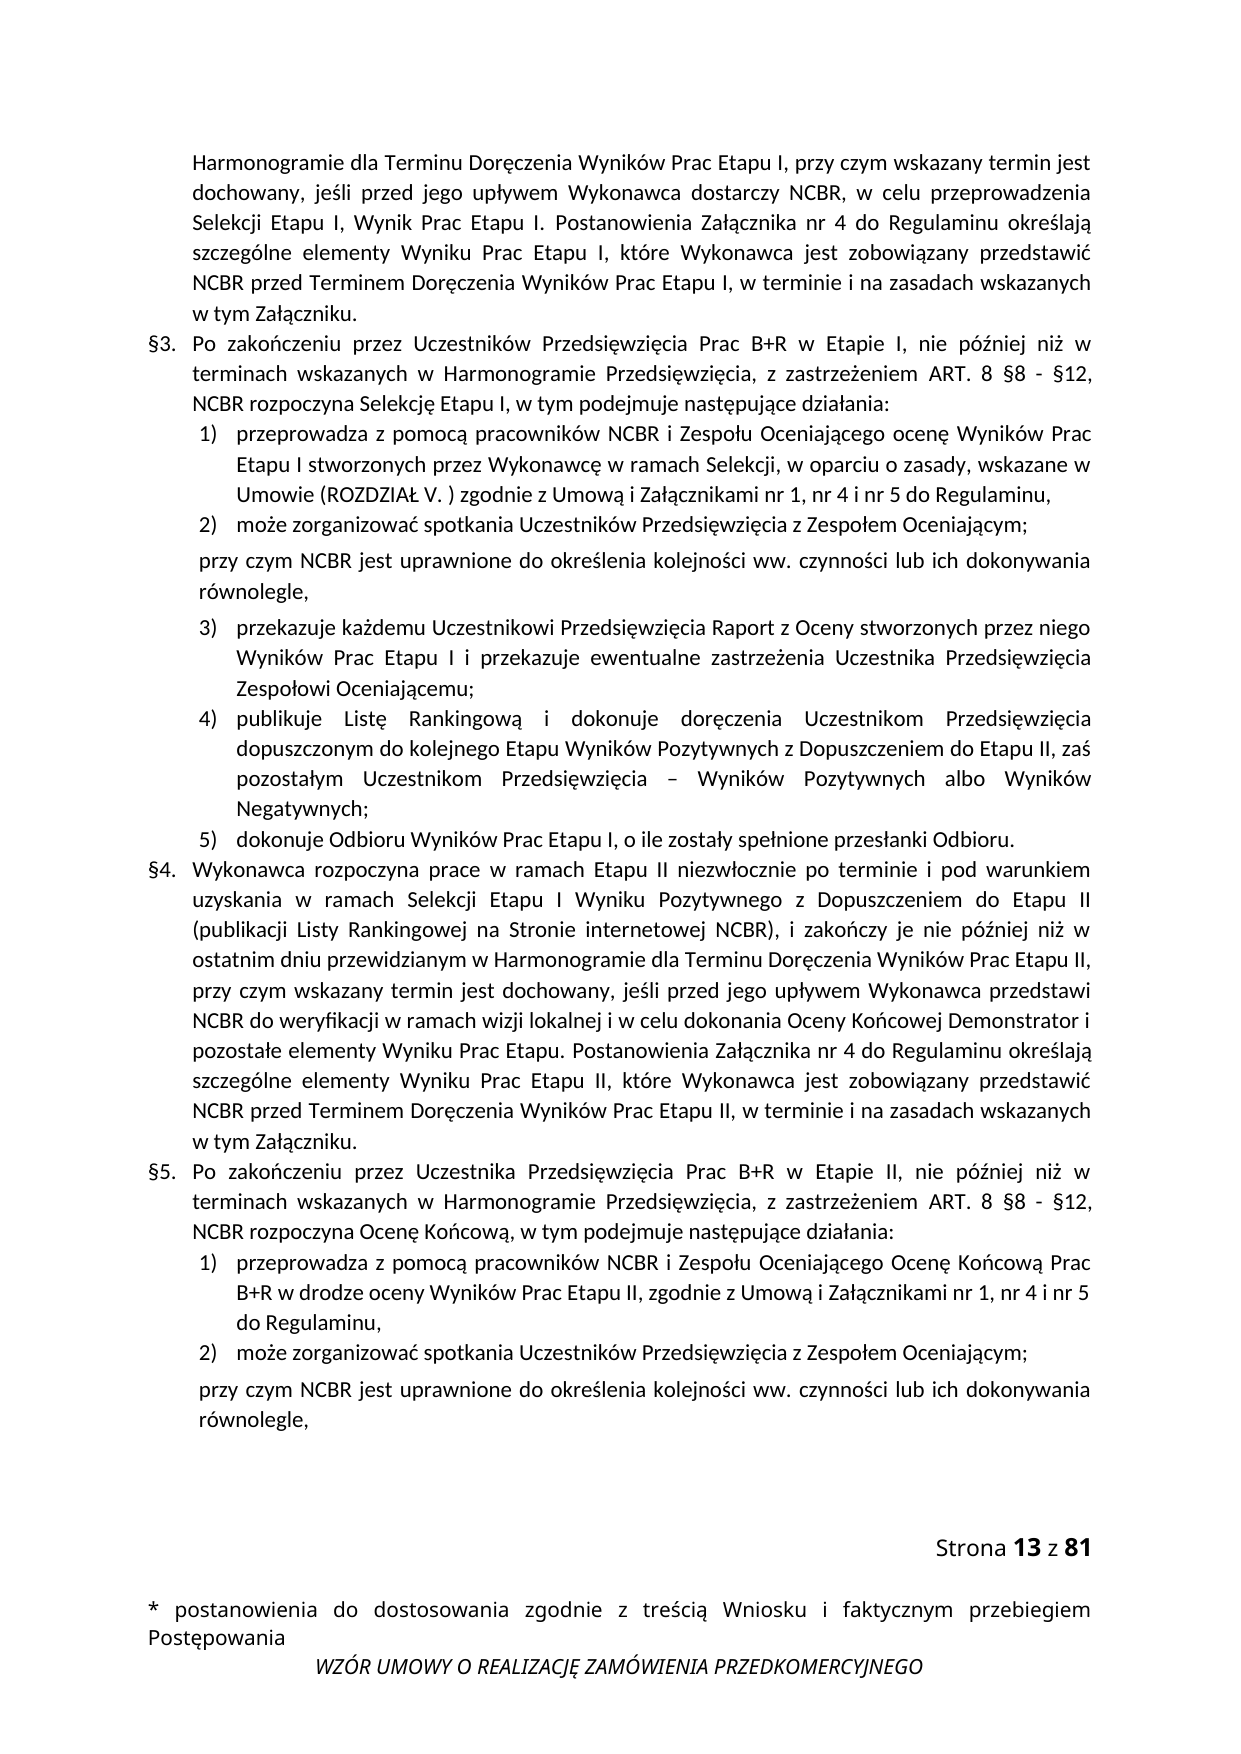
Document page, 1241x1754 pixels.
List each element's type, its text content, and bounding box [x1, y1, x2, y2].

list publikuje Listę Rankingową i dokonuje doręczenia Uczestnikom Przedsięwzięcia dopuszczonym do kolejnego Etapu Wyników Pozytywnych z Dopuszczeniem do Etapu II, zaś pozostałym Uczestnikom Przedsięwzięcia – Wyników Pozytywnych albo Wyników Negatywnych; [199, 704, 1093, 822]
list dokonuje Odbioru Wyników Prac Etapu I, o ile zostały spełnione przesłanki Odbioru. [199, 825, 1093, 853]
text przy czym NCBR jest uprawnione do określenia kolejności ww. czynności lub ich dokonywania równolegle, [199, 547, 1093, 605]
text przy czym NCBR jest uprawnione do określenia kolejności ww. czynności lub ich dokonywania równolegle, [199, 1375, 1093, 1433]
list Po zakończeniu przez Uczestnika Przedsięwzięcia Prac B+R w Etapie II, nie później niż w terminach wskazanych w Harmonogramie Przedsięwzięcia, z zastrzeżeniem ART. 8 §8 - §12, NCBR rozpoczyna Ocenę Końcową, w tym podejmuje następujące działania: [148, 1157, 1093, 1245]
list przeprowadza z pomocą pracowników NCBR i Zespołu Oceniającego Ocenę Końcową Prac B+R w drodze oceny Wyników Prac Etapu II, zgodnie z Umową i Załącznikami nr 1, nr 4 i nr 5 do Regulaminu, [199, 1248, 1093, 1336]
list Wykonawca rozpoczyna prace w ramach Etapu II niezwłocznie po terminie i pod warunkiem uzyskania w ramach Selekcji Etapu I Wyniku Pozytywnego z Dopuszczeniem do Etapu II (publikacji Listy Rankingowej na Stronie internetowej NCBR), i zakończy je nie później niż w ostatnim dniu przewidzianym w Harmonogramie dla Terminu Doręczenia Wyników Prac Etapu II, przy czym wskazany termin jest dochowany, jeśli przed jego upływem Wykonawca przedstawi NCBR do weryfikacji w ramach wizji lokalnej i w celu dokonania Oceny Końcowej Demonstrator i pozostałe elementy Wyniku Prac Etapu. Postanowienia Załącznika nr 4 do Regulaminu określają szczególne elementy Wyniku Prac Etapu II, które Wykonawca jest zobowiązany przedstawić NCBR przed Terminem Doręczenia Wyników Prac Etapu II, w terminie i na zasadach wskazanych w tym Załączniku. [148, 855, 1093, 1155]
list może zorganizować spotkania Uczestników Przedsięwzięcia z Zespołem Oceniającym; [199, 510, 1093, 538]
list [148, 148, 1093, 327]
list może zorganizować spotkania Uczestników Przedsięwzięcia z Zespołem Oceniającym; [199, 1338, 1093, 1366]
list przekazuje każdemu Uczestnikowi Przedsięwzięcia Raport z Oceny stworzonych przez niego Wyników Prac Etapu I i przekazuje ewentualne zastrzeżenia Uczestnika Przedsięwzięcia Zespołowi Oceniającemu; [199, 613, 1093, 702]
list Po zakończeniu przez Uczestników Przedsięwzięcia Prac B+R w Etapie I, nie później niż w terminach wskazanych w Harmonogramie Przedsięwzięcia, z zastrzeżeniem ART. 8 §8 - §12, NCBR rozpoczyna Selekcję Etapu I, w tym podejmuje następujące działania: [148, 329, 1093, 417]
list przeprowadza z pomocą pracowników NCBR i Zespołu Oceniającego ocenę Wyników Prac Etapu I stworzonych przez Wykonawcę w ramach Selekcji, w oparciu o zasady, wskazane w Umowie (ROZDZIAŁ IV. ) zgodnie z Umową i Załącznikami nr 1, nr 4 i nr 5 do Regulaminu, [199, 419, 1093, 508]
